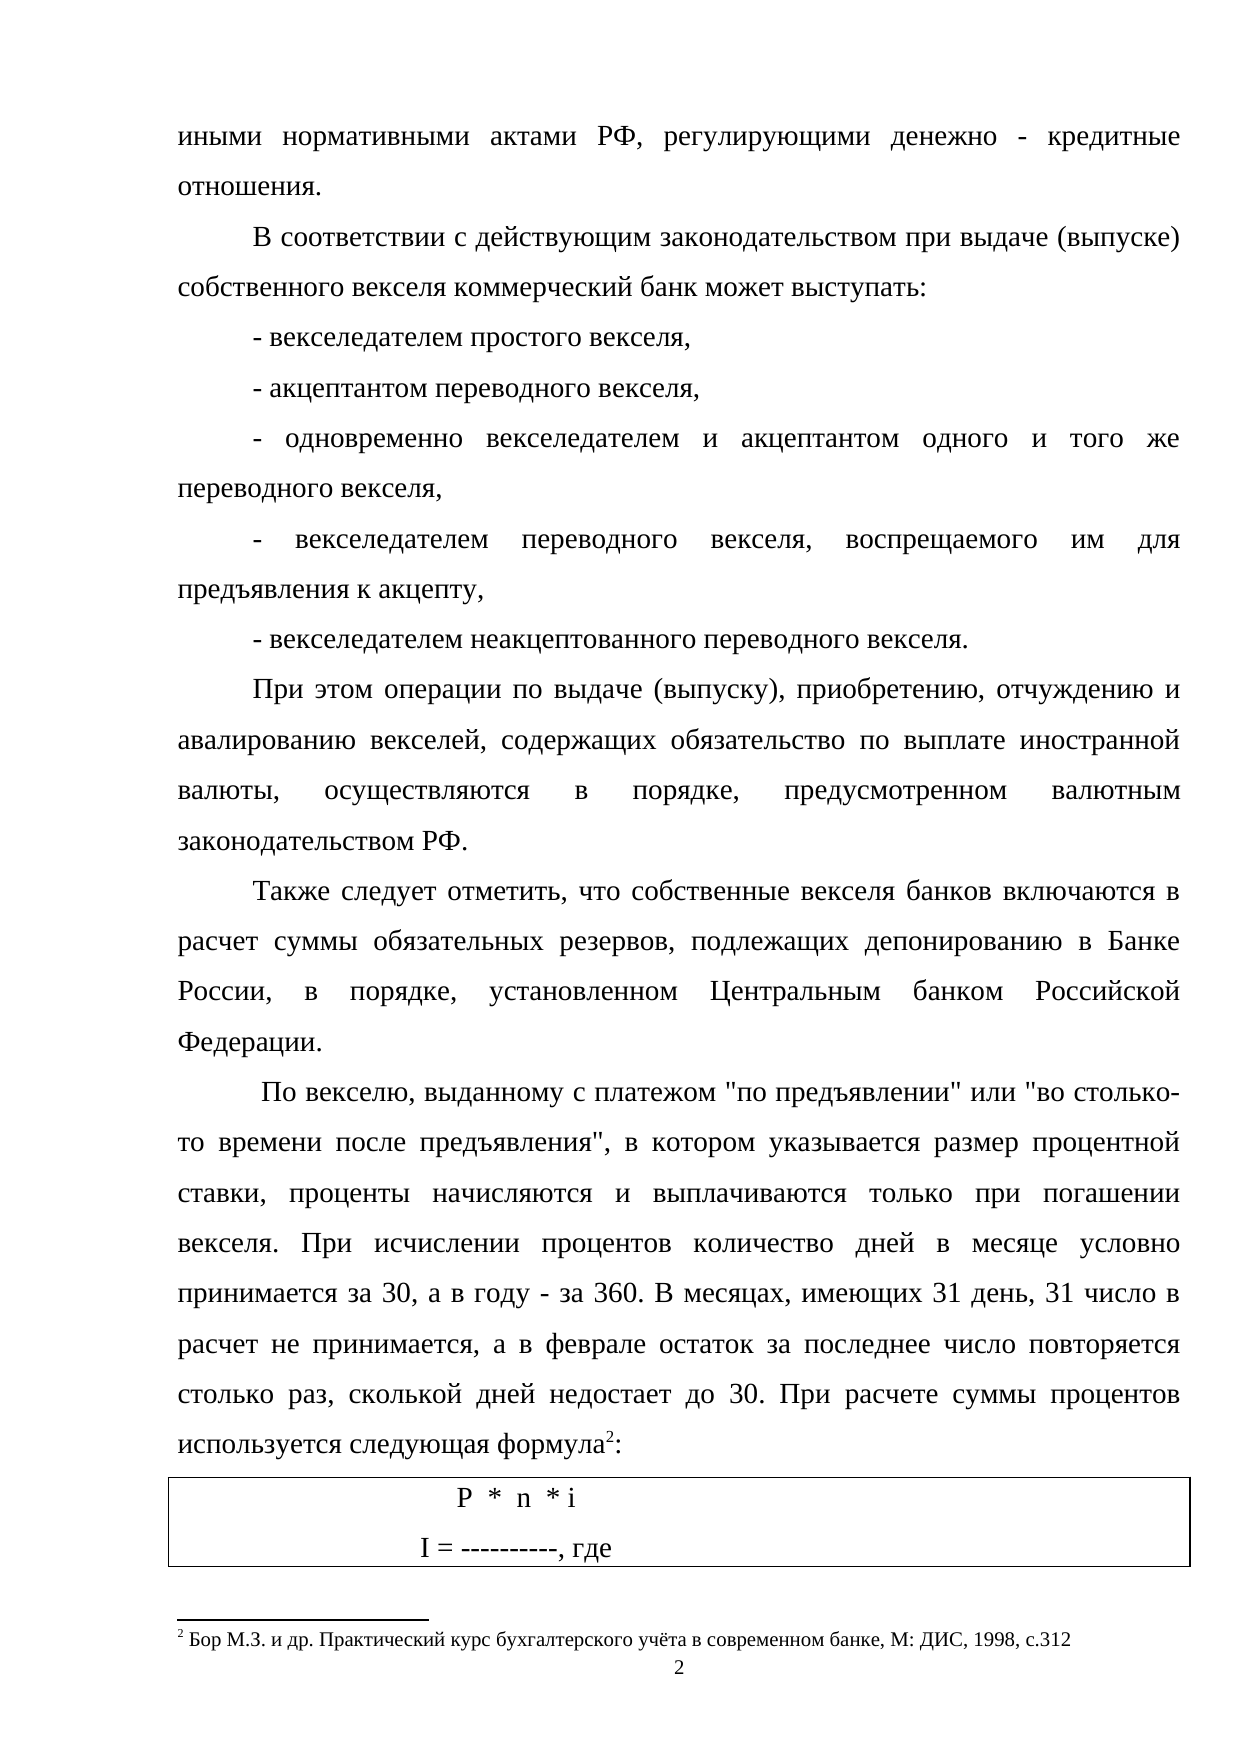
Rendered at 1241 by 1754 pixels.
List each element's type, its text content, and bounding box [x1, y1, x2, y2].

text - одновременно векселедателем и акцептантом одного и того же переводного векселя, [177, 420, 1181, 504]
text P * n * i [169, 1478, 1189, 1513]
text - векселедателем простого векселя, [177, 319, 1181, 353]
text - векселедателем переводного векселя, воспрещаемого им для предъявления к акцепту, [177, 521, 1181, 604]
text - акцептантом переводного векселя, [177, 370, 1181, 403]
text При этом операции по выдаче (выпуску), приобретению, отчуждению и авалированию векселей, содержащих обязательство по выплате иностранной валюты, осуществляются в порядке, предусмотренном валютным законодательством РФ. [177, 672, 1181, 856]
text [177, 118, 1181, 202]
text Также следует отметить, что собственные векселя банков включаются в расчет суммы обязательных резервов, подлежащих депонированию в Банке России, в порядке, установленном Центральным банком Российской Федерации. [177, 873, 1181, 1057]
text - векселедателем неакцептованного переводного векселя. [177, 621, 1181, 655]
text По векселю, выданному с платежом "по предъявлении" или "во столько-то времени после предъявления", в котором указывается размер процентной ставки, проценты начисляются и выплачиваются только при погашении векселя. При исчислении процентов количество дней в месяце условно принимается за 30, а в году - за 360. В месяцах, имеющих 31 день, 31 число в расчет не принимается, а в феврале остаток за последнее число повторяется столько раз, сколькой дней недостает до 30. При расчете суммы процентов используется следующая формула: [177, 1074, 1181, 1460]
text В соответствии с действующим законодательством при выдаче (выпуске) собственного векселя коммерческий банк может выступать: [177, 219, 1181, 303]
text I = ----------, где [169, 1527, 1189, 1566]
